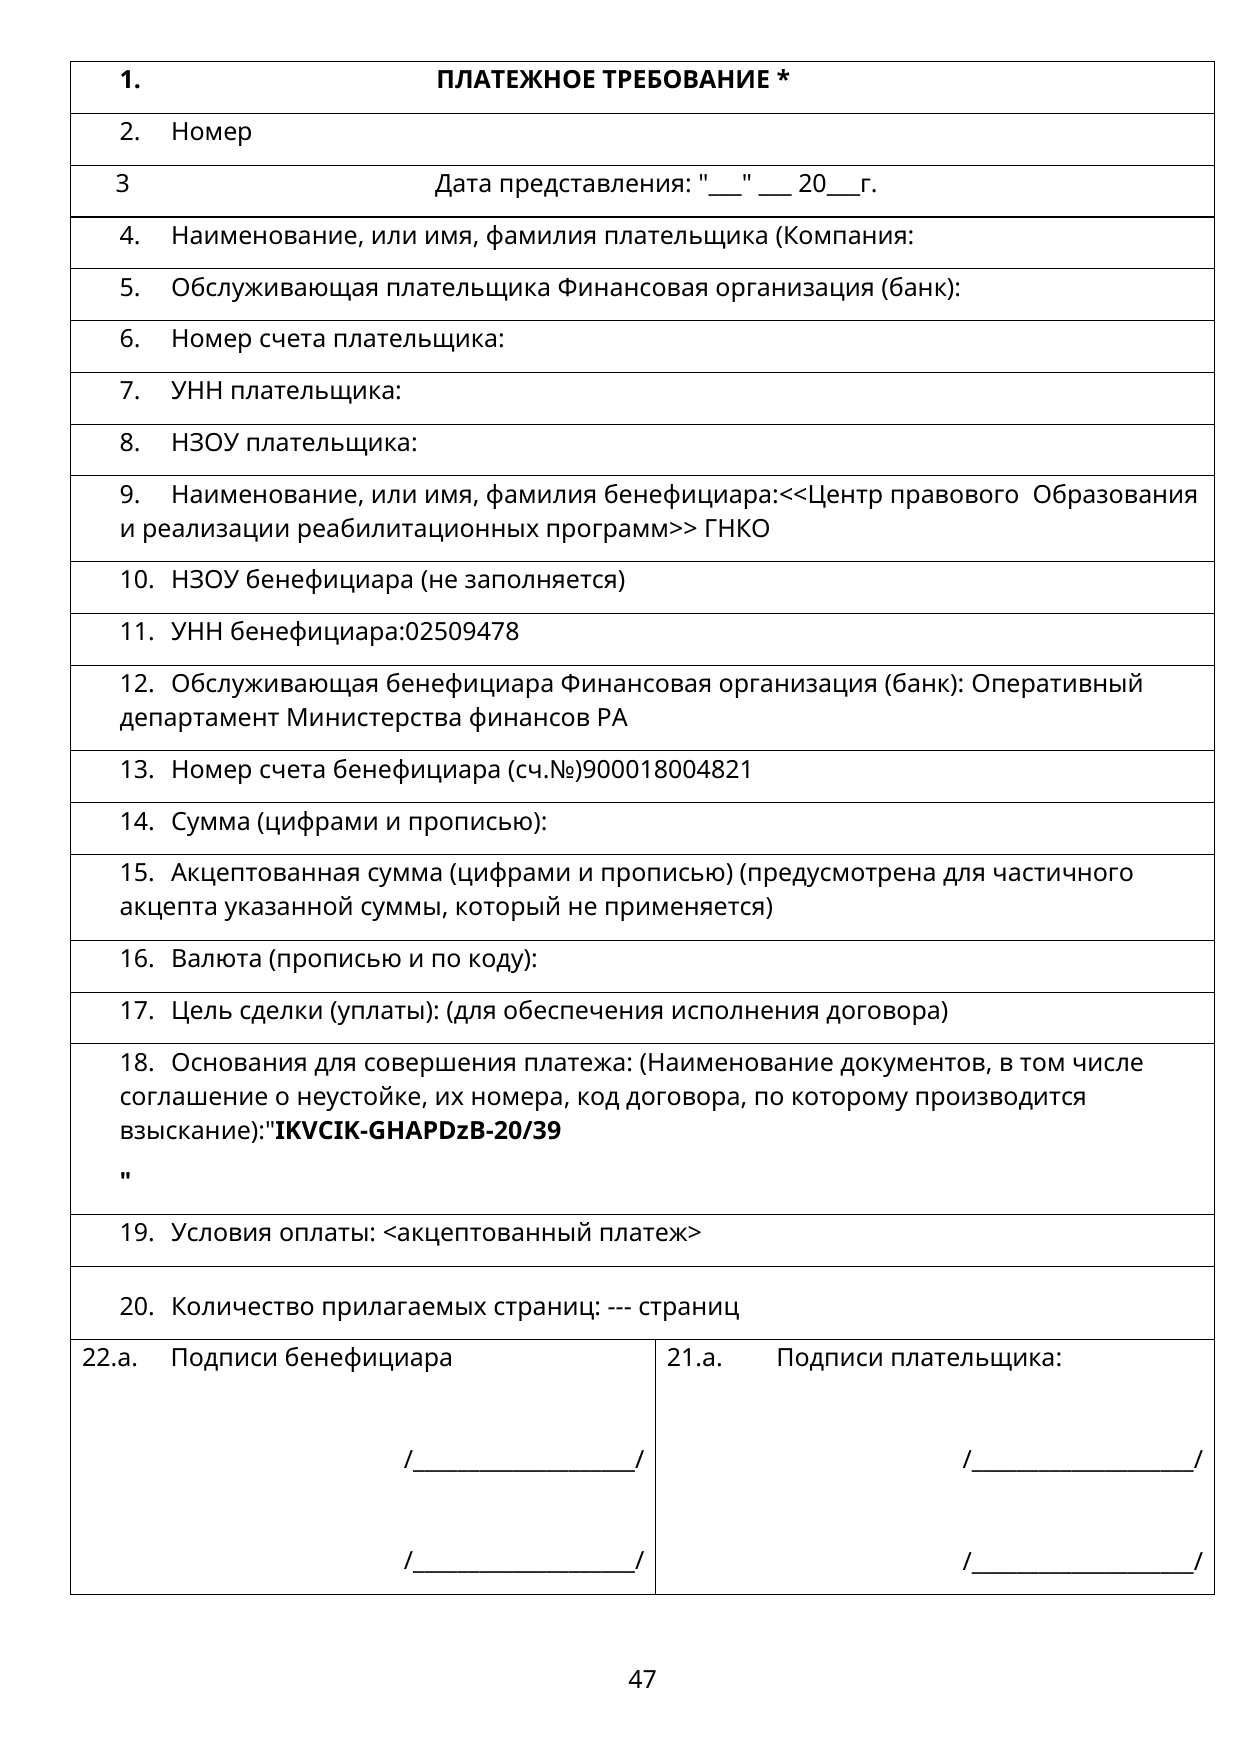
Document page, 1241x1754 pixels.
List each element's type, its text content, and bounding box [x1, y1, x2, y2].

table_cell 11. УНН бенефициара:02509478 [71, 614, 1214, 664]
table_cell 6. Номер счета плательщика: [71, 321, 1214, 372]
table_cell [71, 1340, 655, 1594]
table_cell 2. Номер [71, 114, 1214, 164]
table_cell 8. НЗОУ плательщика: [71, 425, 1214, 475]
table_cell 12. Обслуживающая бенефициара Финансовая организация (банк): Оперативный департамент Министерства финансов РА [71, 666, 1214, 750]
table_cell 14. Сумма (цифрами и прописью): [71, 803, 1214, 854]
table_cell 4. Наименование, или имя, фамилия плательщика (Компания: [71, 218, 1214, 268]
table_cell 3 Дата представления: "___" ___ 20___г. [71, 166, 1214, 216]
table_cell 15. Акцептованная сумма (цифрами и прописью) (предусмотрена для частичного акцепта указанной суммы, который не применяется) [71, 855, 1214, 940]
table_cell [656, 1340, 1214, 1594]
table_cell 9. Наименование, или имя, фамилия бенефициара:<<Центр правового Образования и реализации реабилитационных программ>> ГНКО [71, 476, 1214, 561]
table_cell 16. Валюта (прописью и по коду): [71, 941, 1214, 992]
table_header 1. ПЛАТЕЖНОЕ ТРЕБОВАНИЕ * [71, 62, 1214, 113]
table_cell 20. Количество прилагаемых страниц: --- страниц [71, 1267, 1214, 1339]
table_cell 19. Условия оплаты: <акцептованный платеж> [71, 1215, 1214, 1266]
table_cell 13. Номер счета бенефициара (сч.№)900018004821 [71, 751, 1214, 802]
table_cell 18. Основания для совершения платежа: (Наименование документов, в том числе соглашение о неустойке, их номера, код договора, по которому производится взыскание):"IKVCIK-GHAPDzB-20/39 " [71, 1044, 1214, 1214]
table_cell 17. Цель сделки (уплаты): (для обеспечения исполнения договора) [71, 993, 1214, 1043]
table_cell 5. Обслуживающая плательщика Финансовая организация (банк): [71, 269, 1214, 320]
table_cell 10. НЗОУ бенефициара (не заполняется) [71, 562, 1214, 613]
table_cell 7. УНН плательщика: [71, 373, 1214, 423]
